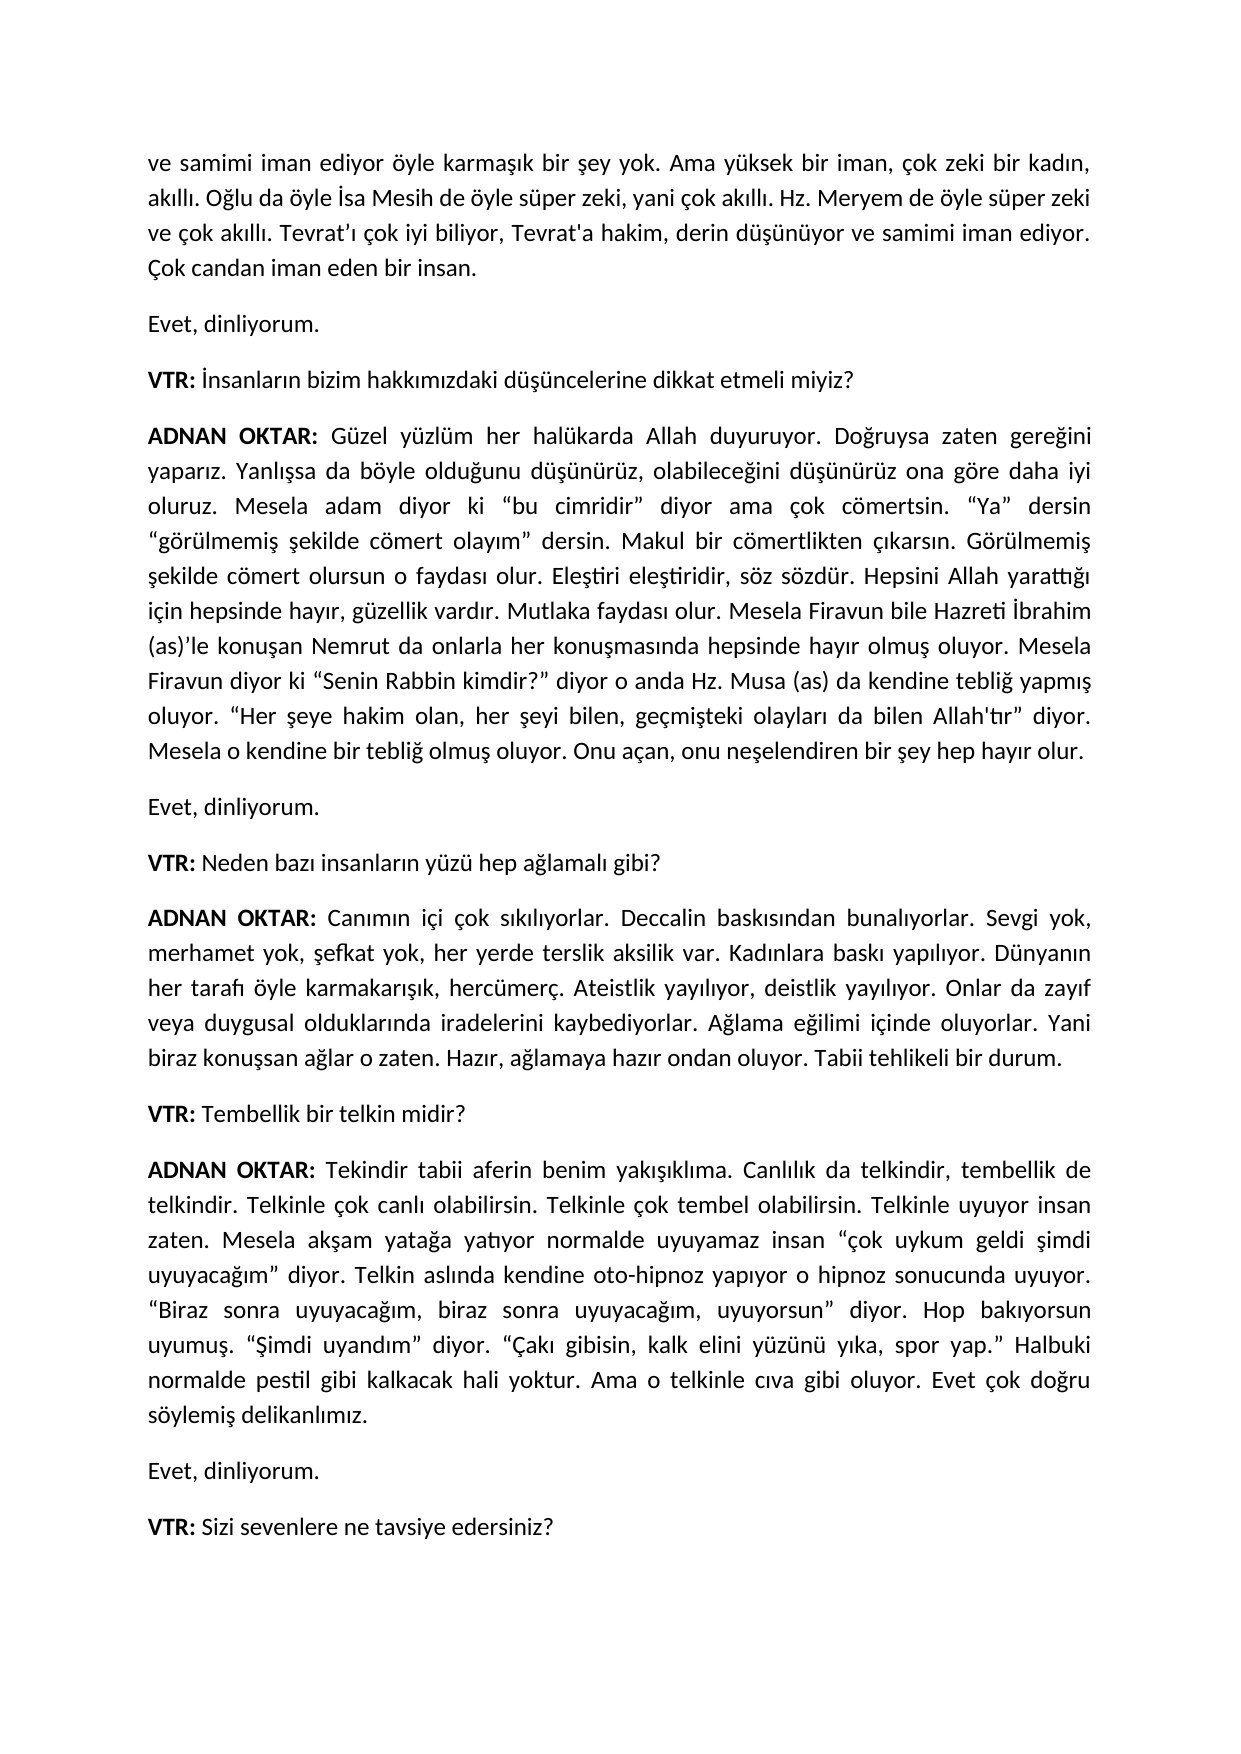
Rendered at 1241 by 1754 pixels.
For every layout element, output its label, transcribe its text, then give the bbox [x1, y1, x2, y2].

text ADNAN OKTAR: Güzel yüzlüm her halükarda Allah duyuruyor. Doğruysa zaten gereğini yaparız. Yanlışsa da böyle olduğunu düşünürüz, olabileceğini düşünürüz ona göre daha iyi oluruz. Mesela adam diyor ki “bu cimridir” diyor ama çok cömertsin. “Ya” dersin “görülmemiş şekilde cömert olayım” dersin. Makul bir cömertlikten çıkarsın. Görülmemiş şekilde cömert olursun o faydası olur. Eleştiri eleştiridir, söz sözdür. Hepsini Allah yarattığı için hepsinde hayır, güzellik vardır. Mutlaka faydası olur. Mesela Firavun bile Hazreti İbrahim (as)’le konuşan Nemrut da onlarla her konuşmasında hepsinde hayır olmuş oluyor. Mesela Firavun diyor ki “Senin Rabbin kimdir?” diyor o anda Hz. Musa (as) da kendine tebliğ yapmış oluyor. “Her şeye hakim olan, her şeyi bilen, geçmişteki olayları da bilen Allah'tır” diyor. Mesela o kendine bir tebliğ olmuş oluyor. Onu açan, onu neşelendiren bir şey hep hayır olur. [148, 420, 1093, 766]
text Evet, dinliyorum. [148, 1455, 1093, 1486]
text VTR: Sizi sevenlere ne tavsiye edersiniz? [148, 1511, 1093, 1541]
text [148, 148, 1093, 283]
text Evet, dinliyorum. [148, 791, 1093, 821]
text VTR: Neden bazı insanların yüzü hep ağlamalı gibi? [148, 847, 1093, 877]
text VTR: İnsanların bizim hakkımızdaki düşüncelerine dikkat etmeli miyiz? [148, 364, 1093, 395]
text Evet, dinliyorum. [148, 308, 1093, 339]
text ADNAN OKTAR: Canımın içi çok sıkılıyorlar. Deccalin baskısından bunalıyorlar. Sevgi yok, merhamet yok, şefkat yok, her yerde terslik aksilik var. Kadınlara baskı yapılıyor. Dünyanın her tarafı öyle karmakarışık, hercümerç. Ateistlik yayılıyor, deistlik yayılıyor. Onlar da zayıf veya duygusal olduklarında iradelerini kaybediyorlar. Ağlama eğilimi içinde oluyorlar. Yani biraz konuşsan ağlar o zaten. Hazır, ağlamaya hazır ondan oluyor. Tabii tehlikeli bir durum. [148, 903, 1093, 1073]
text VTR: Tembellik bir telkin midir? [148, 1098, 1093, 1129]
text ADNAN OKTAR: Tekindir tabii aferin benim yakışıklıma. Canlılık da telkindir, tembellik de telkindir. Telkinle çok canlı olabilirsin. Telkinle çok tembel olabilirsin. Telkinle uyuyor insan zaten. Mesela akşam yatağa yatıyor normalde uyuyamaz insan “çok uykum geldi şimdi uyuyacağım” diyor. Telkin aslında kendine oto-hipnoz yapıyor o hipnoz sonucunda uyuyor. “Biraz sonra uyuyacağım, biraz sonra uyuyacağım, uyuyorsun” diyor. Hop bakıyorsun uyumuş. “Şimdi uyandım” diyor. “Çakı gibisin, kalk elini yüzünü yıka, spor yap.” Halbuki normalde pestil gibi kalkacak hali yoktur. Ama o telkinle cıva gibi oluyor. Evet çok doğru söylemiş delikanlımız. [148, 1154, 1093, 1430]
